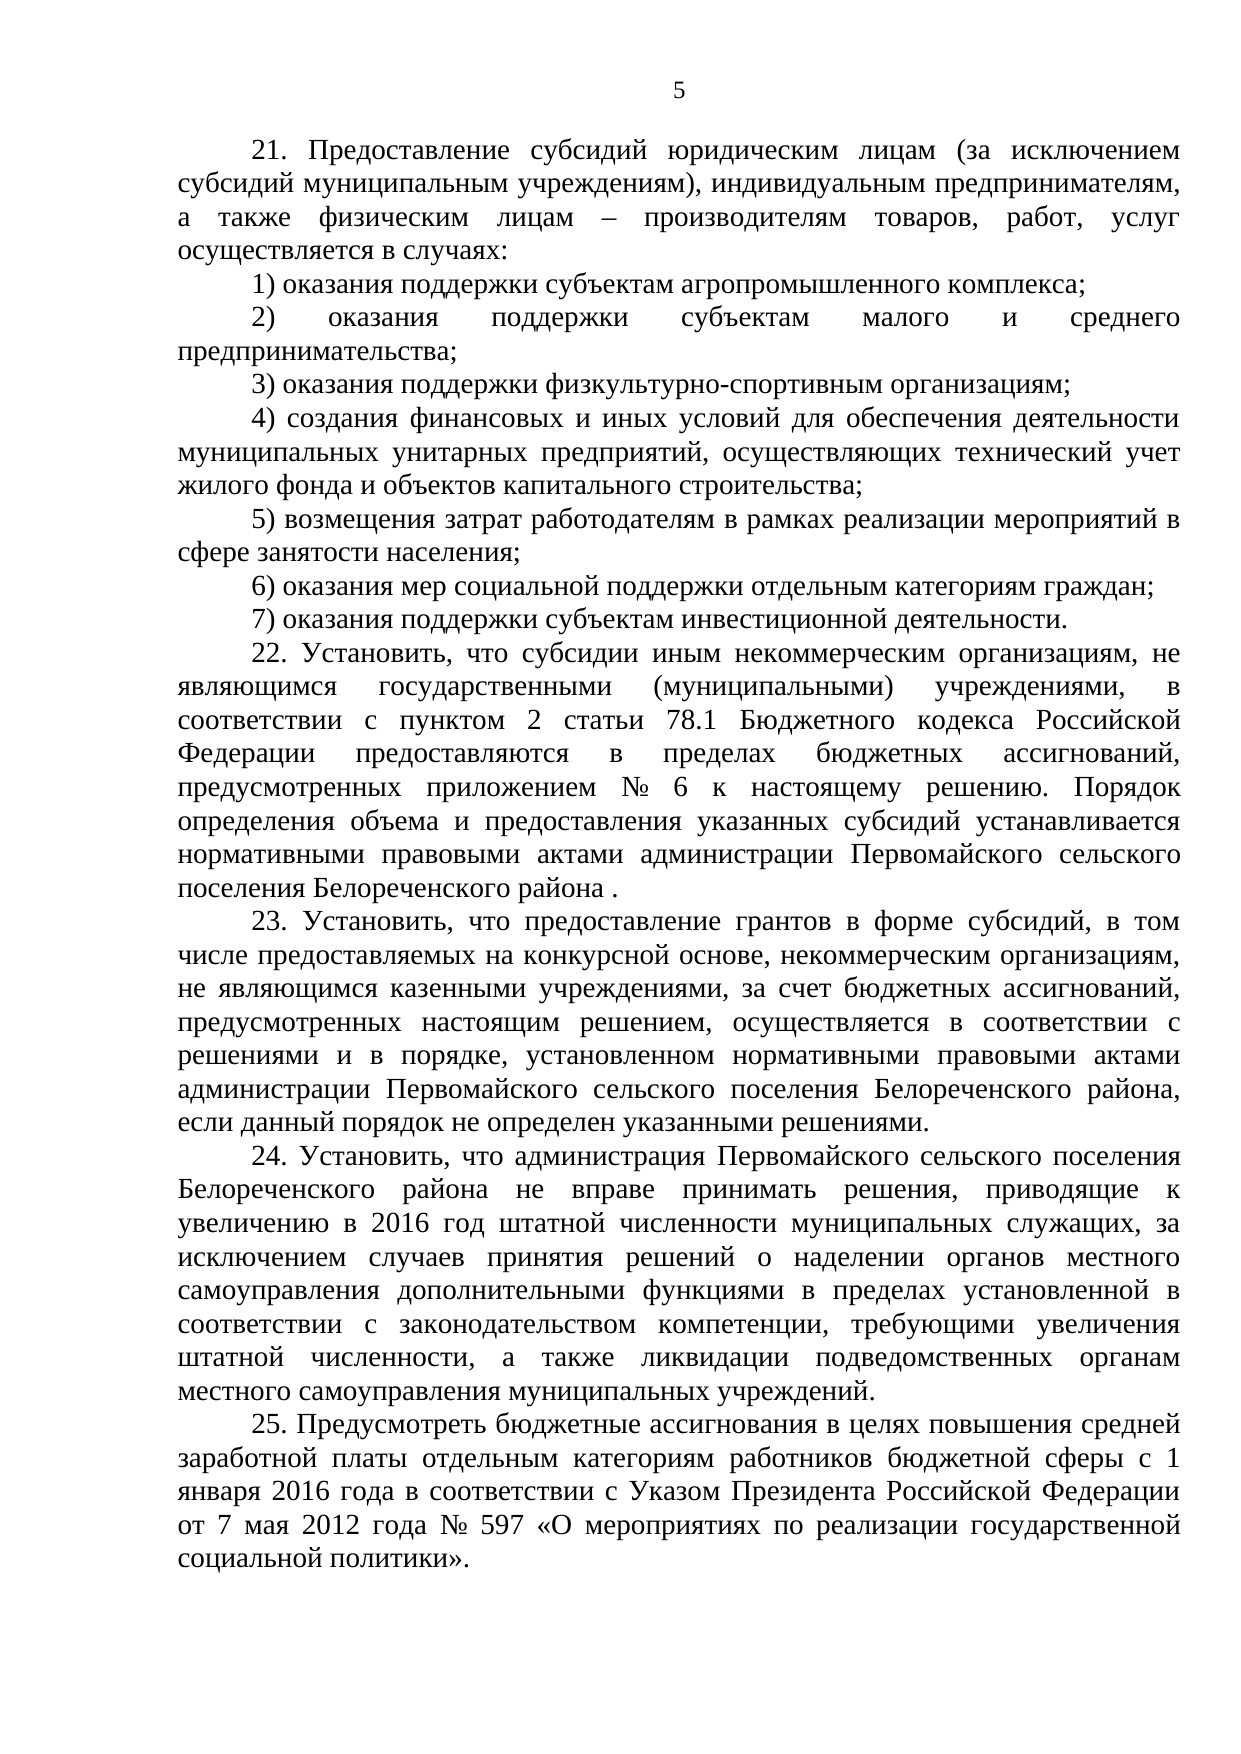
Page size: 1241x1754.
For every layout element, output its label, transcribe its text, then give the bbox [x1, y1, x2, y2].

text 1) оказания поддержки субъектам агропромышленного комплекса; [177, 266, 1181, 299]
text 2) оказания поддержки субъектам малого и среднего предпринимательства; [177, 299, 1181, 367]
text 23. Установить, что предоставление грантов в форме субсидий, в том числе предоставляемых на конкурсной основе, некоммерческим организациям, не являющимся казенными учреждениями, за счет бюджетных ассигнований, предусмотренных настоящим решением, осуществляется в соответствии с решениями и в порядке, установленном нормативными правовыми актами администрации Первомайского сельского поселения Белореченского района, если данный порядок не определен указанными решениями. [177, 903, 1181, 1138]
text 3) оказания поддержки физкультурно-спортивным организациям; [177, 367, 1181, 400]
text 4) создания финансовых и иных условий для обеспечения деятельности муниципальных унитарных предприятий, осуществляющих технический учет жилого фонда и объектов капитального строительства; [177, 400, 1181, 501]
text 22. Установить, что субсидии иным некоммерческим организациям, не являющимся государственными (муниципальными) учреждениями, в соответствии с пунктом 2 статьи 78.1 Бюджетного кодекса Российской Федерации предоставляются в пределах бюджетных ассигнований, предусмотренных приложением № 6 к настоящему решению. Порядок определения объема и предоставления указанных субсидий устанавливается нормативными правовыми актами администрации Первомайского сельского поселения Белореченского района . [177, 635, 1181, 903]
text 6) оказания мер социальной поддержки отдельным категориям граждан; [177, 568, 1181, 601]
text 25. Предусмотреть бюджетные ассигнования в целях повышения средней заработной платы отдельным категориям работников бюджетной сферы с 1 января 2016 года в соответствии с Указом Президента Российской Федерации от 7 мая 2012 года № 597 «О мероприятиях по реализации государственной социальной политики». [177, 1406, 1181, 1574]
text 24. Установить, что администрация Первомайского сельского поселения Белореченского района не вправе принимать решения, приводящие к увеличению в 2016 год штатной численности муниципальных служащих, за исключением случаев принятия решений о наделении органов местного самоуправления дополнительными функциями в пределах установленной в соответствии с законодательством компетенции, требующими увеличения штатной численности, а также ликвидации подведомственных органам местного самоуправления муниципальных учреждений. [177, 1138, 1181, 1406]
text 21. Предоставление субсидий юридическим лицам (за исключением субсидий муниципальным учреждениям), индивидуальным предпринимателям, а также физическим лицам – производителям товаров, работ, услуг осуществляется в случаях: [177, 132, 1181, 266]
text 5) возмещения затрат работодателям в рамках реализации мероприятий в сфере занятости населения; [177, 501, 1181, 568]
text 7) оказания поддержки субъектам инвестиционной деятельности. [177, 601, 1181, 635]
